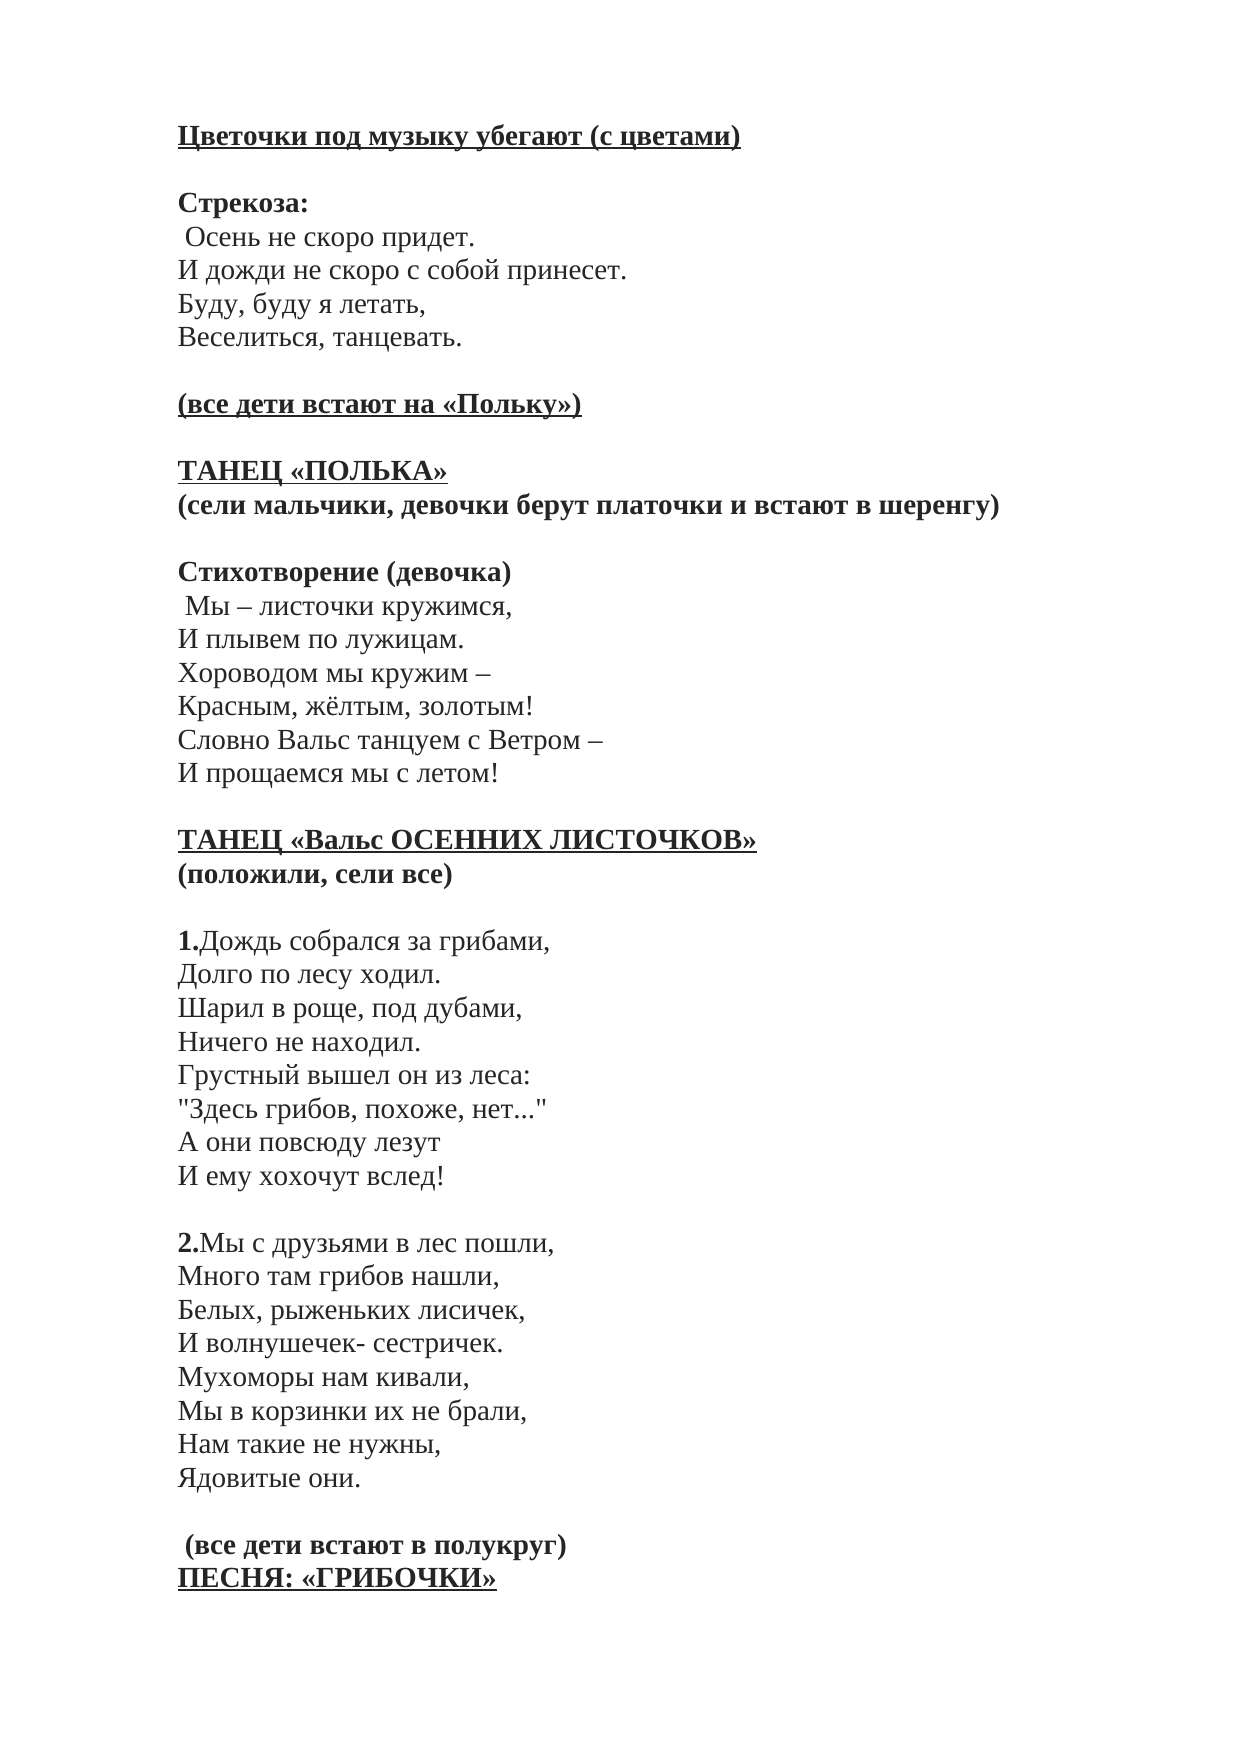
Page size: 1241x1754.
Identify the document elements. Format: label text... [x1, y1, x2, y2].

text "Здесь грибов, похоже, нет..." [177, 1091, 1152, 1124]
text А они повсюду лезут [177, 1124, 1152, 1158]
text Осень не скоро придет. [177, 219, 1152, 252]
text (все дети встают на «Польку») [177, 386, 1152, 420]
text Хороводом мы кружим – [177, 655, 1152, 688]
text 2.Мы с друзьями в лес пошли, [177, 1225, 1152, 1258]
text И ему хохочут вслед! [177, 1158, 1152, 1191]
text И прощаемся мы с летом! [177, 755, 1152, 789]
text Мы – листочки кружимся, [177, 588, 1152, 621]
text Мухоморы нам кивали, [177, 1359, 1152, 1393]
text И волнушечек- сестричек. [177, 1326, 1152, 1359]
text Мы в корзинки их не брали, [177, 1393, 1152, 1426]
text И дожди не скоро с собой принесет. [177, 252, 1152, 286]
text Грустный вышел он из леса: [177, 1057, 1152, 1091]
text (все дети встают в полукруг) [177, 1527, 1152, 1560]
text Веселиться, танцевать. [177, 319, 1152, 353]
text 1.Дождь собрался за грибами, [177, 923, 1152, 957]
text (сели мальчики, девочки берут платочки и встают в шеренгу) [177, 487, 1152, 521]
text Стрекоза: [177, 185, 1152, 219]
text Словно Вальс танцуем с Ветром – [177, 722, 1152, 755]
text ТАНЕЦ «Вальс ОСЕННИХ ЛИСТОЧКОВ» [177, 822, 1152, 856]
text Шарил в роще, под дубами, [177, 990, 1152, 1024]
text Красным, жёлтым, золотым! [177, 688, 1152, 722]
text Нам такие не нужны, [177, 1426, 1152, 1460]
text Ядовитые они. [177, 1460, 1152, 1493]
text Много там грибов нашли, [177, 1258, 1152, 1292]
text (положили, сели все) [177, 856, 1152, 889]
text Ничего не находил. [177, 1024, 1152, 1057]
text Белых, рыженьких лисичек, [177, 1292, 1152, 1326]
text ТАНЕЦ «ПОЛЬКА» [177, 453, 1152, 487]
text Стихотворение (девочка) [177, 554, 1152, 588]
text Долго по лесу ходил. [177, 957, 1152, 990]
text Буду, буду я летать, [177, 286, 1152, 319]
text ПЕСНЯ: «ГРИБОЧКИ» [177, 1560, 1152, 1594]
text Цветочки под музыку убегают (с цветами) [177, 118, 1152, 152]
text И плывем по лужицам. [177, 621, 1152, 655]
